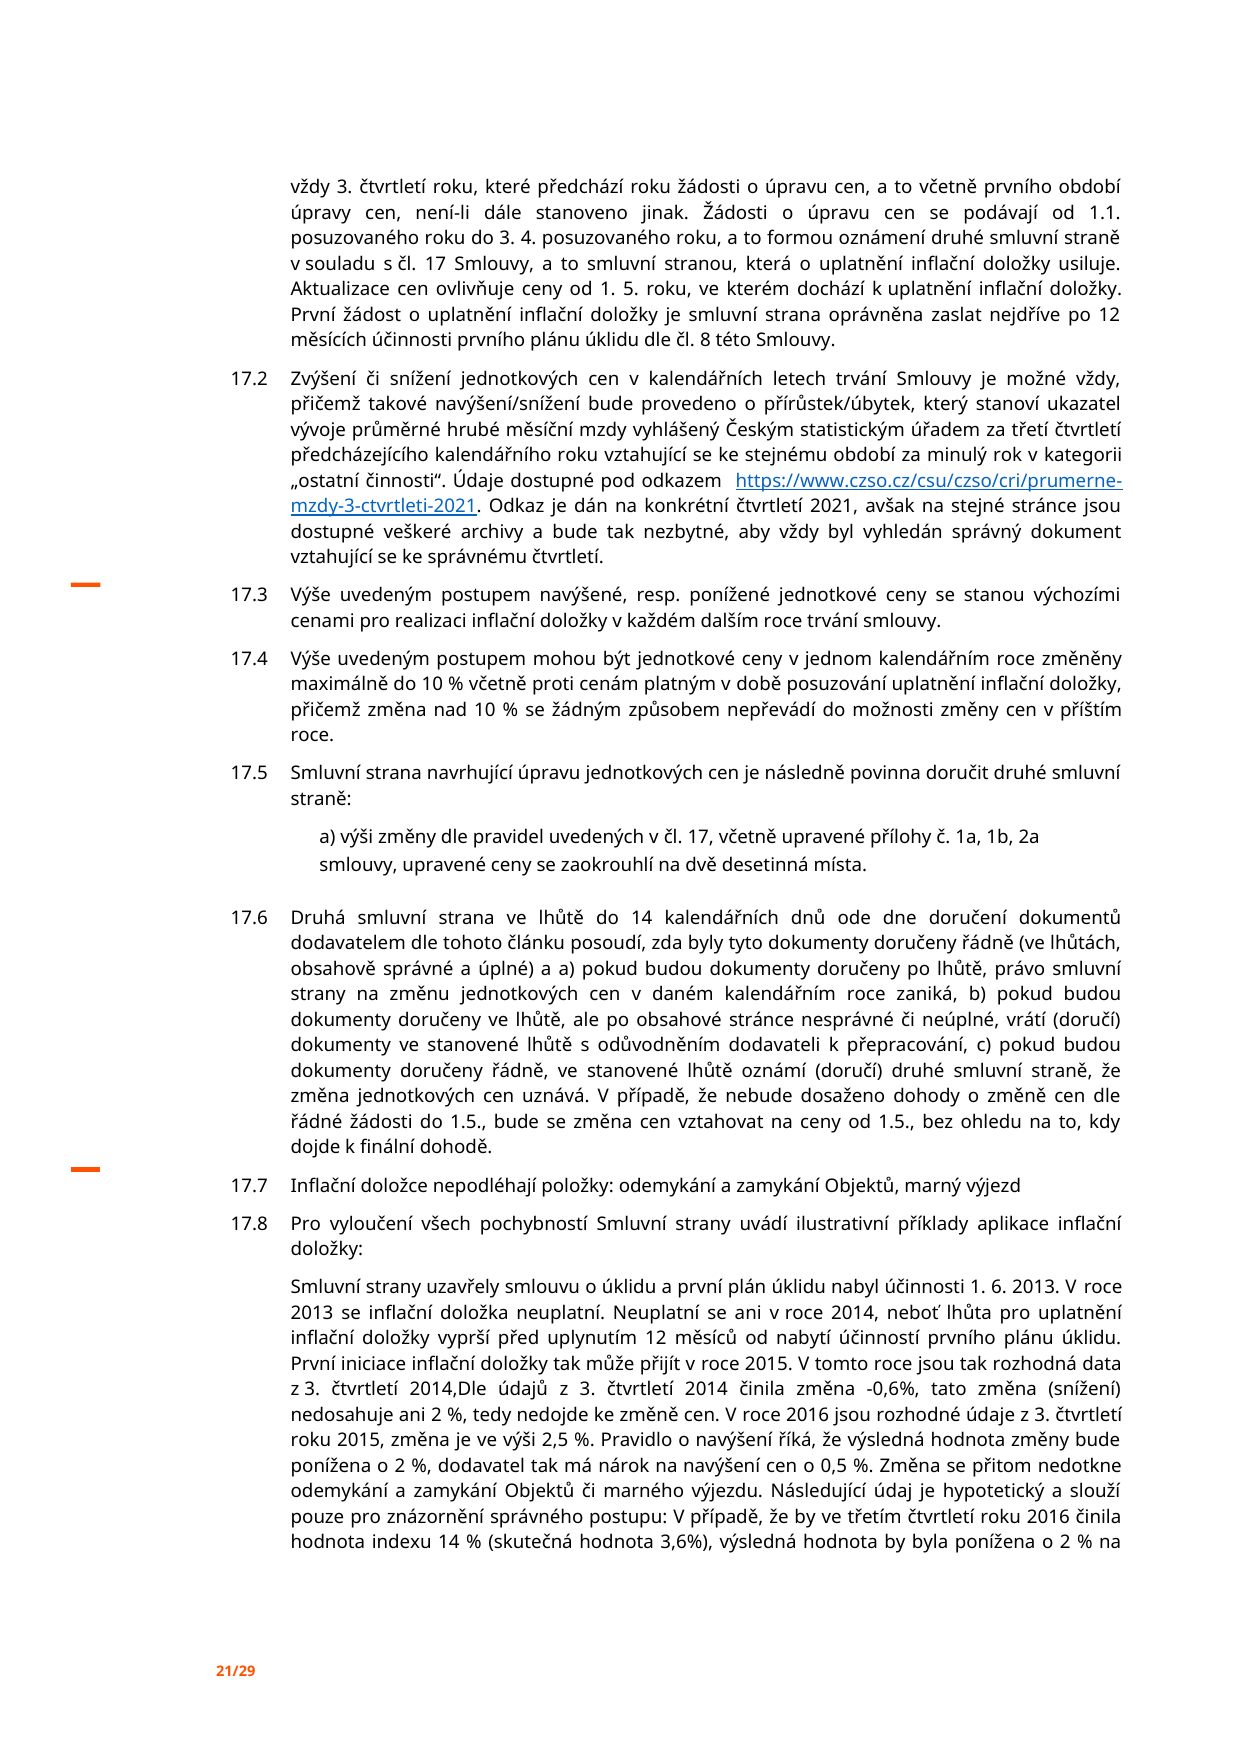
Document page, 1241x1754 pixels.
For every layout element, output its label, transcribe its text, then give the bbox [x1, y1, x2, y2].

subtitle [230, 174, 1122, 352]
subtitle Druhá smluvní strana ve lhůtě do 14 kalendářních dnů ode dne doručení dokumentů dodavatelem dle tohoto článku posoudí, zda byly tyto dokumenty doručeny řádně (ve lhůtách, obsahově správné a úplné) a a) pokud budou dokumenty doručeny po lhůtě, právo smluvní strany na změnu jednotkových cen v daném kalendářním roce zaniká, b) pokud budou dokumenty doručeny ve lhůtě, ale po obsahové stránce nesprávné či neúplné, vrátí (doručí) dokumenty ve stanovené lhůtě s odůvodněním dodavateli k přepracování, c) pokud budou dokumenty doručeny řádně, ve stanovené lhůtě oznámí (doručí) druhé smluvní straně, že změna jednotkových cen uznává. V případě, že nebude dosaženo dohody o změně cen dle řádné žádosti do 1.5., bude se změna cen vztahovat na ceny od 1.5., bez ohledu na to, kdy dojde k finální dohodě. [230, 904, 1122, 1159]
subtitle Smluvní strana navrhující úpravu jednotkových cen je následně povinna doručit druhé smluvní straně: [230, 759, 1122, 811]
subtitle Pro vyloučení všech pochybností Smluvní strany uvádí ilustrativní příklady aplikace inflační doložky: [230, 1210, 1122, 1261]
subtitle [290, 1273, 1122, 1554]
subtitle Inflační doložce nepodléhají položky: odemykání a zamykání Objektů, marný výjezd [230, 1172, 1122, 1197]
subtitle Výše uvedeným postupem navýšené, resp. ponížené jednotkové ceny se stanou výchozími cenami pro realizaci inflační doložky v každém dalším roce trvání smlouvy. [230, 581, 1122, 632]
subtitle Výše uvedeným postupem mohou být jednotkové ceny v jednom kalendářním roce změněny maximálně do 10 % včetně proti cenám platným v době posuzování uplatnění inflační doložky, přičemž změna nad 10 % se žádným způsobem nepřevádí do možnosti změny cen v příštím roce. [230, 645, 1122, 747]
subtitle Zvýšení či snížení jednotkových cen v kalendářních letech trvání Smlouvy je možné vždy, přičemž takové navýšení/snížení bude provedeno o přírůstek/úbytek, který stanoví ukazatel vývoje průměrné hrubé měsíční mzdy vyhlášený Českým statistickým úřadem za třetí čtvrtletí předcházejícího kalendářního roku vztahující se ke stejnému období za minulý rok v kategorii „ostatní činnosti“. Údaje dostupné pod odkazem https://www.czso.cz/csu/czso/cri/prumerne-mzdy-3-ctvrtleti-2021. Odkaz je dán na konkrétní čtvrtletí 2021, avšak na stejné stránce jsou dostupné veškeré archivy a bude tak nezbytné, aby vždy byl vyhledán správný dokument vztahující se ke správnému čtvrtletí. [230, 365, 1122, 569]
text a) výši změny dle pravidel uvedených v čl. 17, včetně upravené přílohy č. 1a, 1b, 2a smlouvy, upravené ceny se zaokrouhlí na dvě desetinná místa. [319, 823, 1122, 877]
